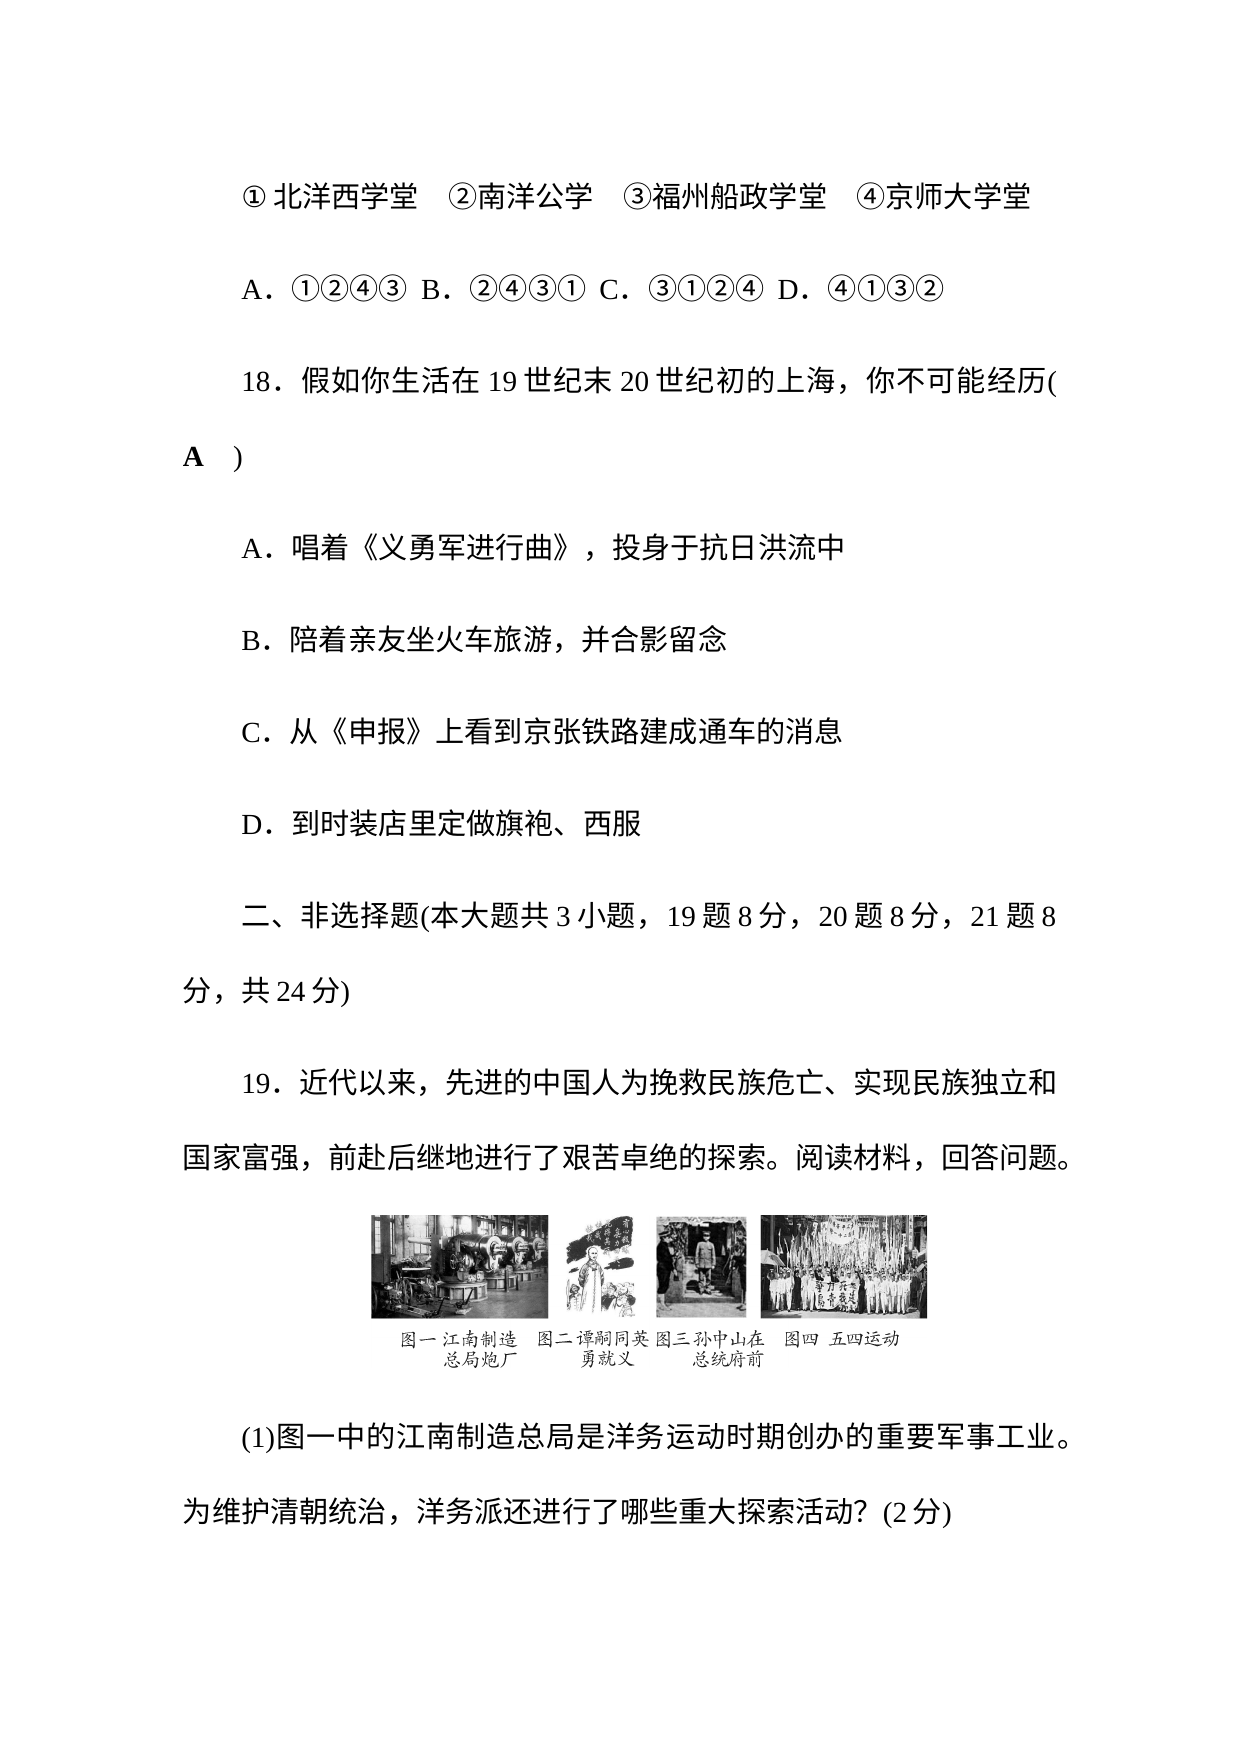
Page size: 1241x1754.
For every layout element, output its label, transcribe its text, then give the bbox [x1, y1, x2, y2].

text D．到时装店里定做旗袍、西服 [183, 789, 1058, 854]
text A．唱着《义勇军进行曲》，投身于抗日洪流中 [183, 513, 1058, 578]
picture [371, 1215, 928, 1368]
text A．①②④③ B．②④③① C．③①②④ D．④①③② [183, 254, 1058, 319]
text 二、非选择题(本大题共3小题，19题8分，20题8分，21题8分，共24分) [183, 881, 1058, 1021]
text (1)图一中的江南制造总局是洋务运动时期创办的重要军事工业。为维护清朝统治，洋务派还进行了哪些重大探索活动？(2分) [183, 1403, 1058, 1542]
text C．从《申报》上看到京张铁路建成通车的消息 [183, 697, 1058, 762]
text 18．假如你生活在19世纪末20世纪初的上海，你不可能经历( A ) [183, 346, 1058, 486]
text 19．近代以来，先进的中国人为挽救民族危亡、实现民族独立和国家富强，前赴后继地进行了艰苦卓绝的探索。阅读材料，回答问题。 [183, 1048, 1058, 1188]
text B．陪着亲友坐火车旅游，并合影留念 [183, 605, 1058, 670]
text ①北洋西学堂 ②南洋公学 ③福州船政学堂 ④京师大学堂 [183, 162, 1058, 227]
